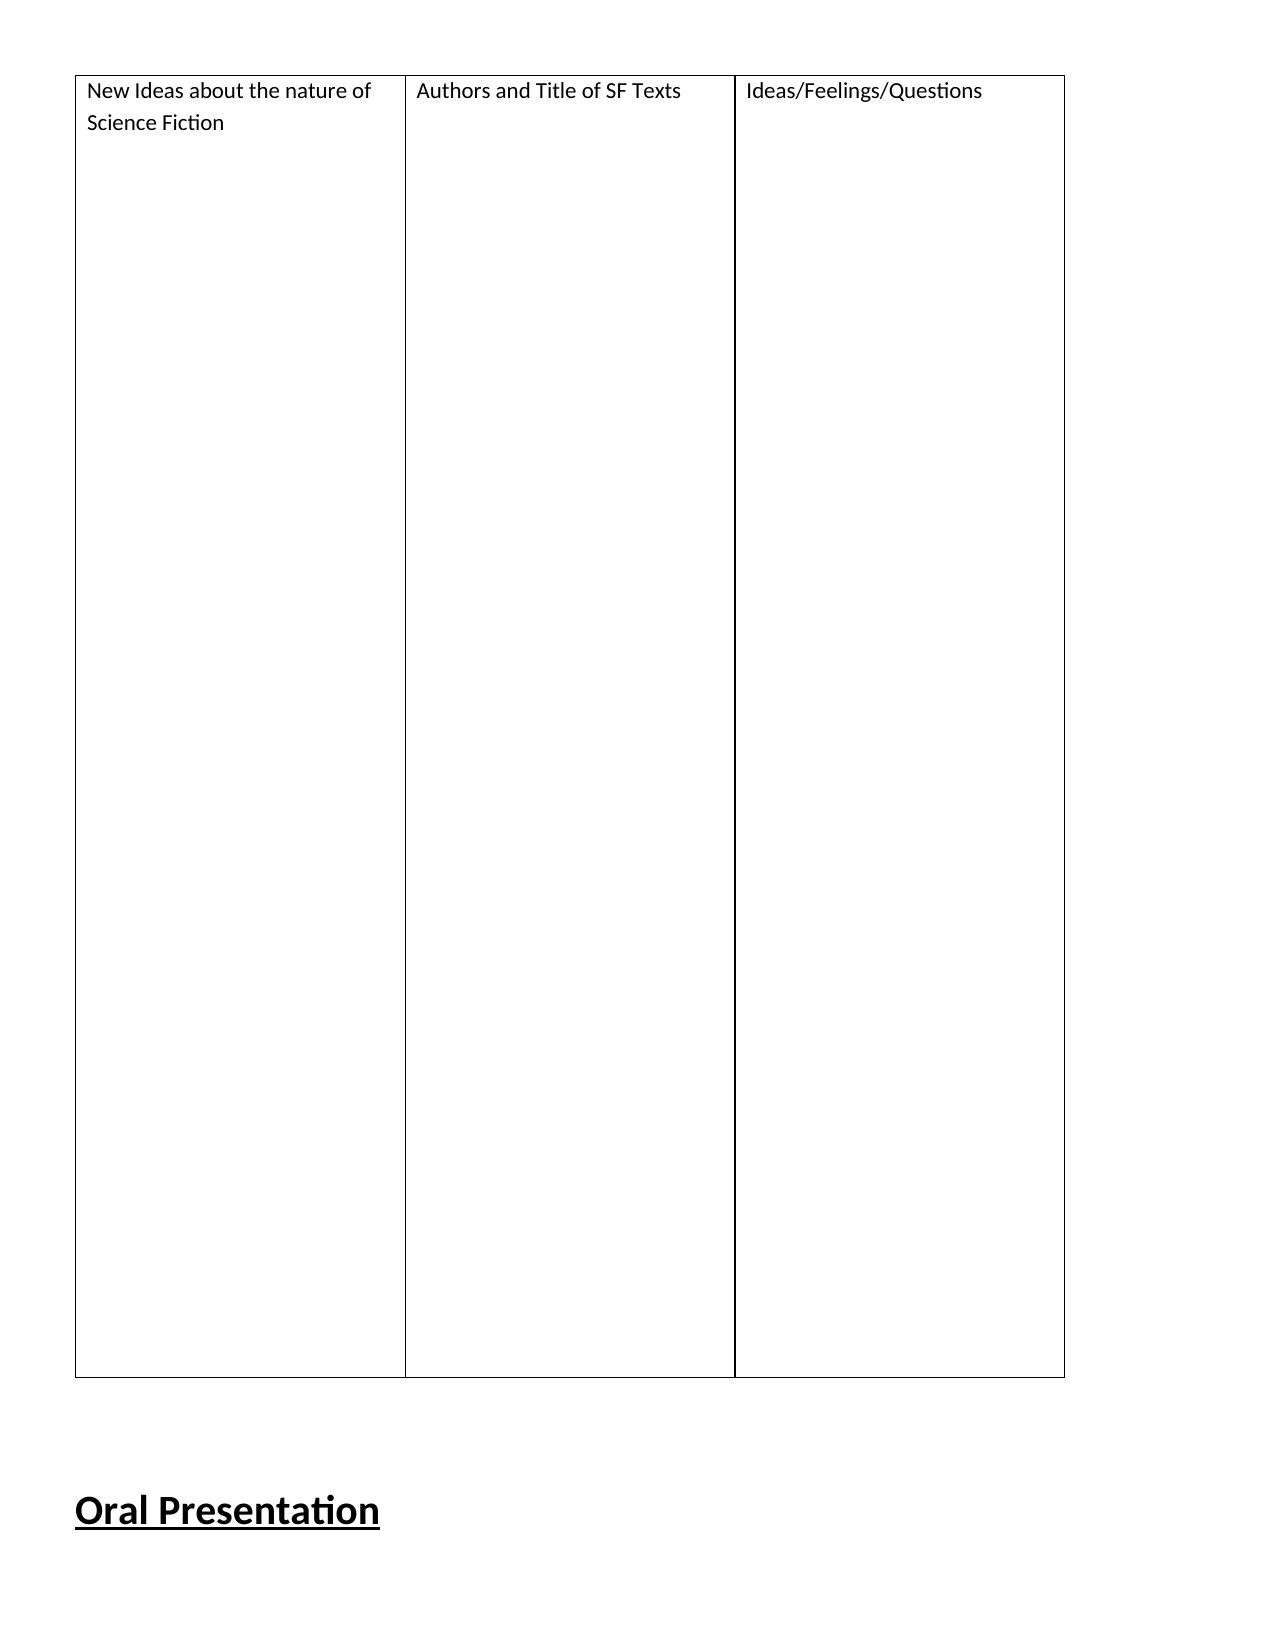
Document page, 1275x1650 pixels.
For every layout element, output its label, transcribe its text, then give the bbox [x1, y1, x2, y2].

table_header Ideas/Feelings/Questions [736, 76, 1064, 1377]
text Oral Presentation [75, 1484, 1200, 1535]
table_header Authors and Title of SF Texts [406, 76, 734, 1377]
table_header New Ideas about the nature of Science Fiction [76, 76, 405, 1377]
